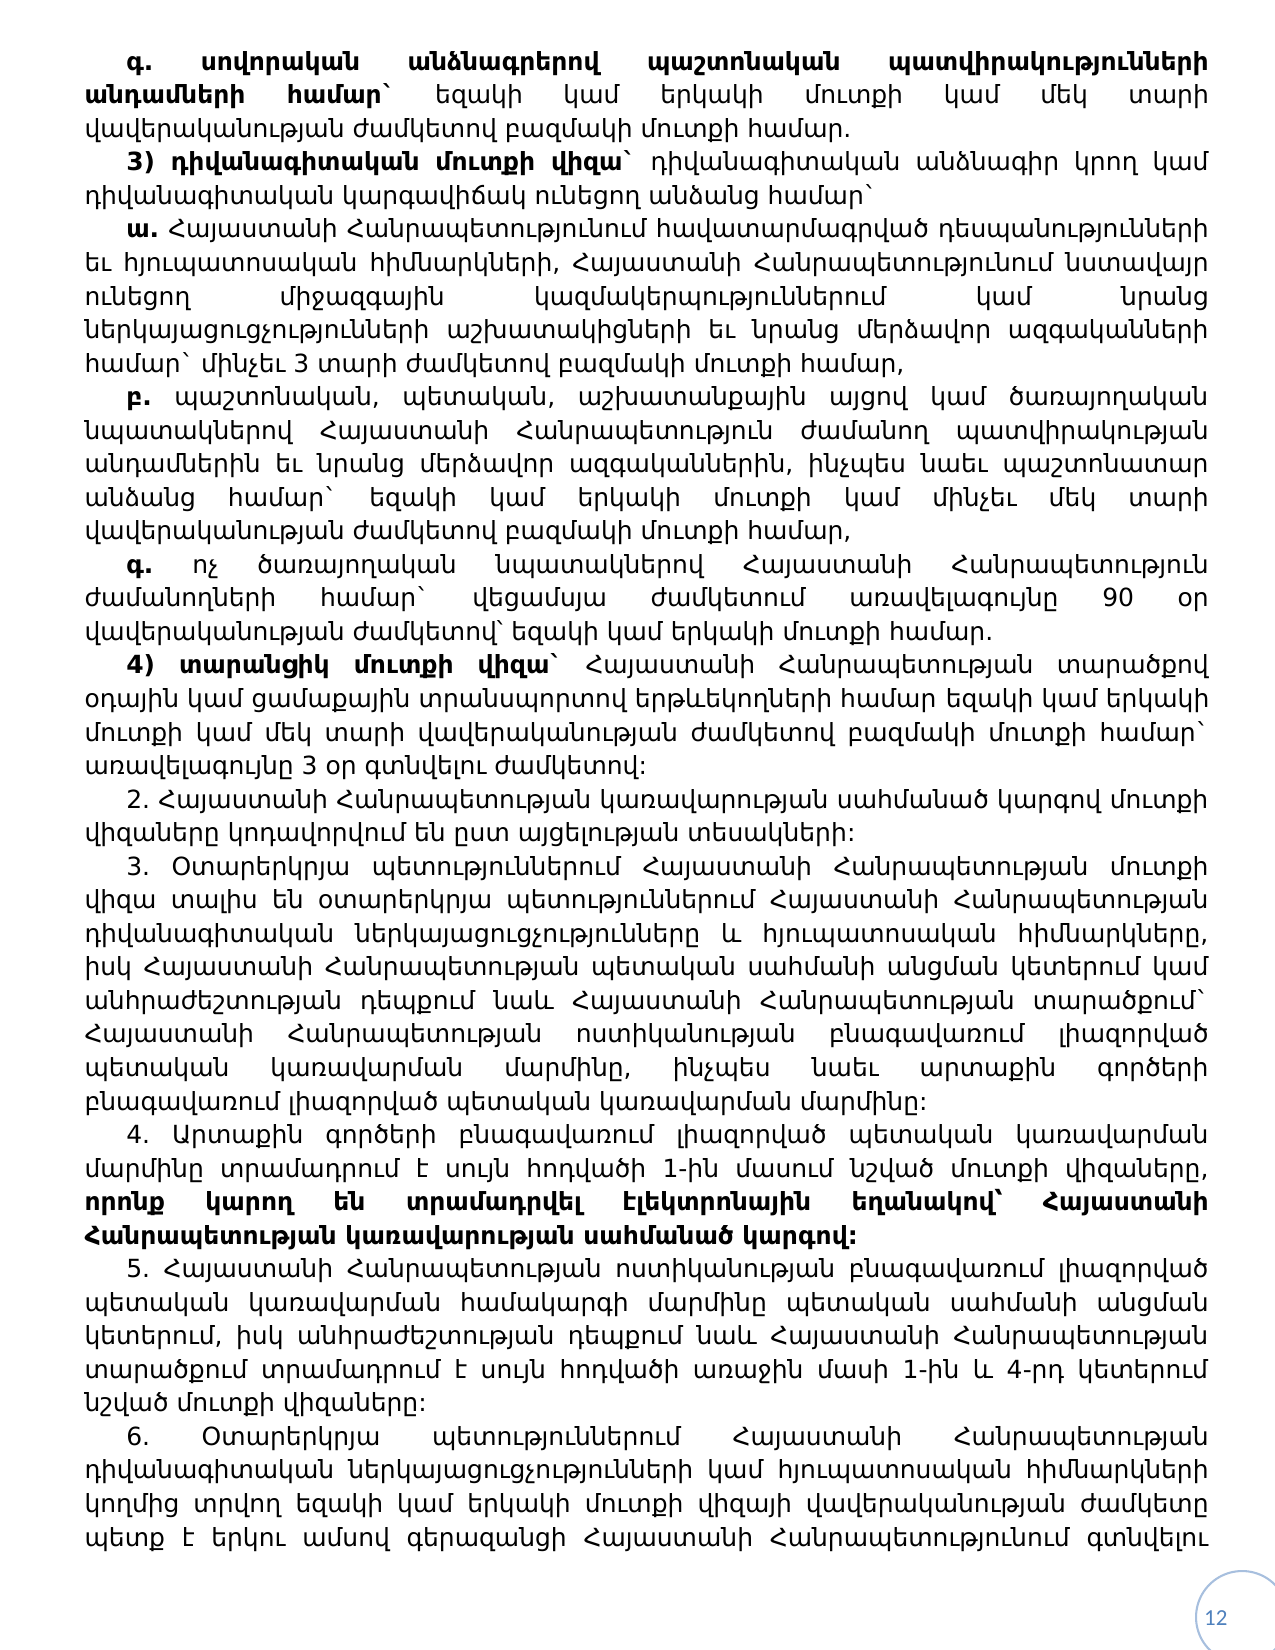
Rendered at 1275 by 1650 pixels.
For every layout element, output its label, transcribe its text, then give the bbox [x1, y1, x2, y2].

text 5. Հայաստանի Հանրապետության ոստիկանության բնագավառում լիազորված պետական կառավարման համակարգի մարմինը պետական սահմանի անցման կետերում, իսկ անհրաժեշտության դեպքում նաև Հայաստանի Հանրապետության տարածքում տրամադրում է սույն հոդվածի առաջին մասի 1-ին և 4-րդ կետերում նշված մուտքի վիզաները: [84, 1254, 1209, 1418]
text գ. սովորական անձնագրերով պաշտոնական պատվիրակությունների անդամների համար` եզակի կամ երկակի մուտքի կամ մեկ տարի վավերականության ժամկետով բազմակի մուտքի համար. [84, 47, 1209, 143]
text 2. Հայաստանի Հանրապետության կառավարության սահմանած կարգով մուտքի վիզաները կոդավորվում են ըստ այցելության տեսակների: [84, 785, 1209, 847]
text ա. Հայաստանի Հանրապետությունում հավատարմագրված դեսպանությունների եւ հյուպատոսական հիմնարկների, Հայաստանի Հանրապետությունում նստավայր ունեցող միջազգային կազմակերպություններում կամ նրանց ներկայացուցչությունների աշխատակիցների եւ նրանց մերձավոր ազգականների համար` մինչեւ 3 տարի ժամկետով բազմակի մուտքի համար, [84, 214, 1209, 378]
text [84, 1422, 1209, 1552]
text 4. Արտաքին գործերի բնագավառում լիազորված պետական կառավարման մարմինը տրամադրում է սույն հոդվածի 1-ին մասում նշված մուտքի վիզաները, որոնք կարող են տրամադրվել էլեկտրոնային եղանակով՝ Հայաստանի Հանրապետության կառավարության սահմանած կարգով: [84, 1120, 1209, 1250]
text բ. պաշտոնական, պետական, աշխատանքային այցով կամ ծառայողական նպատակներով Հայաստանի Հանրապետություն ժամանող պատվիրակության անդամներին եւ նրանց մերձավոր ազգականներին, ինչպես նաեւ պաշտոնատար անձանց համար` եզակի կամ երկակի մուտքի կամ մինչեւ մեկ տարի վավերականության ժամկետով բազմակի մուտքի համար, [84, 382, 1209, 546]
text 3) դիվանագիտական մուտքի վիզա` դիվանագիտական անձնագիր կրող կամ դիվանագիտական կարգավիճակ ունեցող անձանց համար` [84, 147, 1209, 210]
text 4) տարանցիկ մուտքի վիզա` Հայաստանի Հանրապետության տարածքով օդային կամ ցամաքային տրանսպորտով երթևեկողների համար եզակի կամ երկակի մուտքի կամ մեկ տարի վավերականության ժամկետով բազմակի մուտքի համար` առավելագույնը 3 օր գտնվելու ժամկետով: [84, 651, 1209, 780]
text գ. ոչ ծառայողական նպատակներով Հայաստանի Հանրապետություն ժամանողների համար` վեցամսյա ժամկետում առավելագույնը 90 օր վավերականության ժամկետով՝ եզակի կամ երկակի մուտքի համար. [84, 550, 1209, 646]
text 3. Օտարերկրյա պետություններում Հայաստանի Հանրապետության մուտքի վիզա տալիս են օտարերկրյա պետություններում Հայաստանի Հանրապետության դիվանագիտական ներկայացուցչությունները և հյուպատոսական հիմնարկները, իսկ Հայաստանի Հանրապետության պետական սահմանի անցման կետերում կամ անհրաժեշտության դեպքում նաև Հայաստանի Հանրապետության տարածքում` Հայաստանի Հանրապետության ոստիկանության բնագավառում լիազորված պետական կառավարման մարմինը, ինչպես նաեւ արտաքին գործերի բնագավառում լիազորված պետական կառավարման մարմինը: [84, 852, 1209, 1116]
